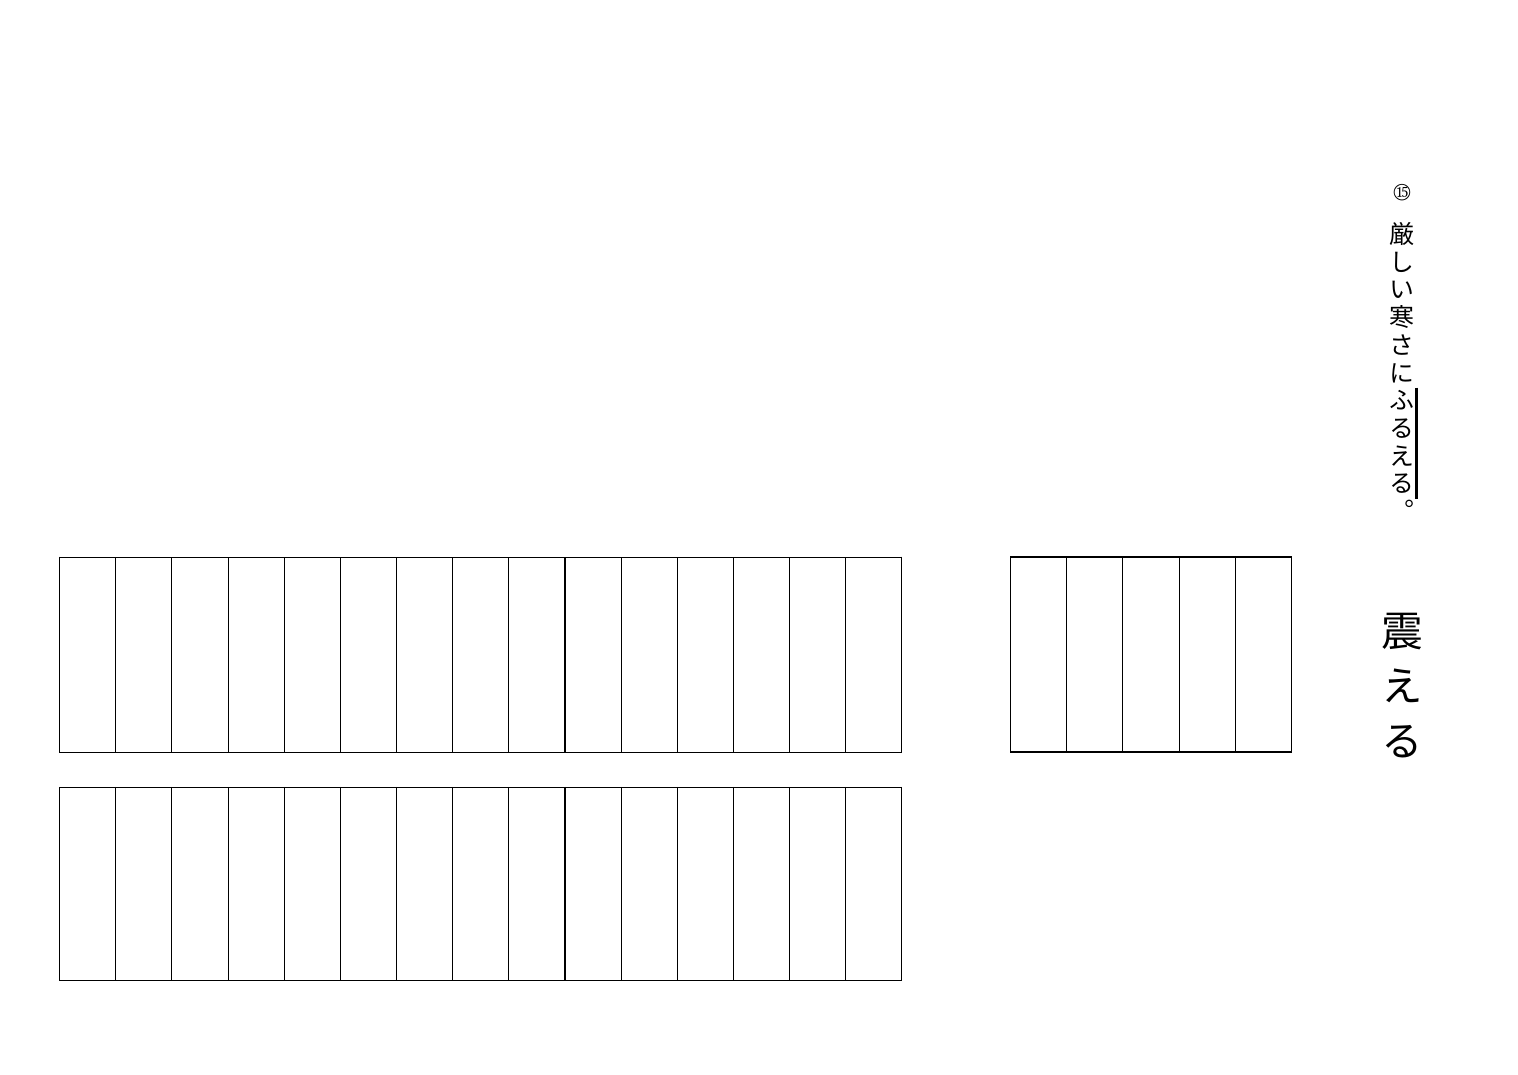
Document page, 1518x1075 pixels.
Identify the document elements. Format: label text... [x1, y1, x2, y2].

text ⑮ 厳しい寒さにふるえる。 震える [1346, 166, 1458, 969]
